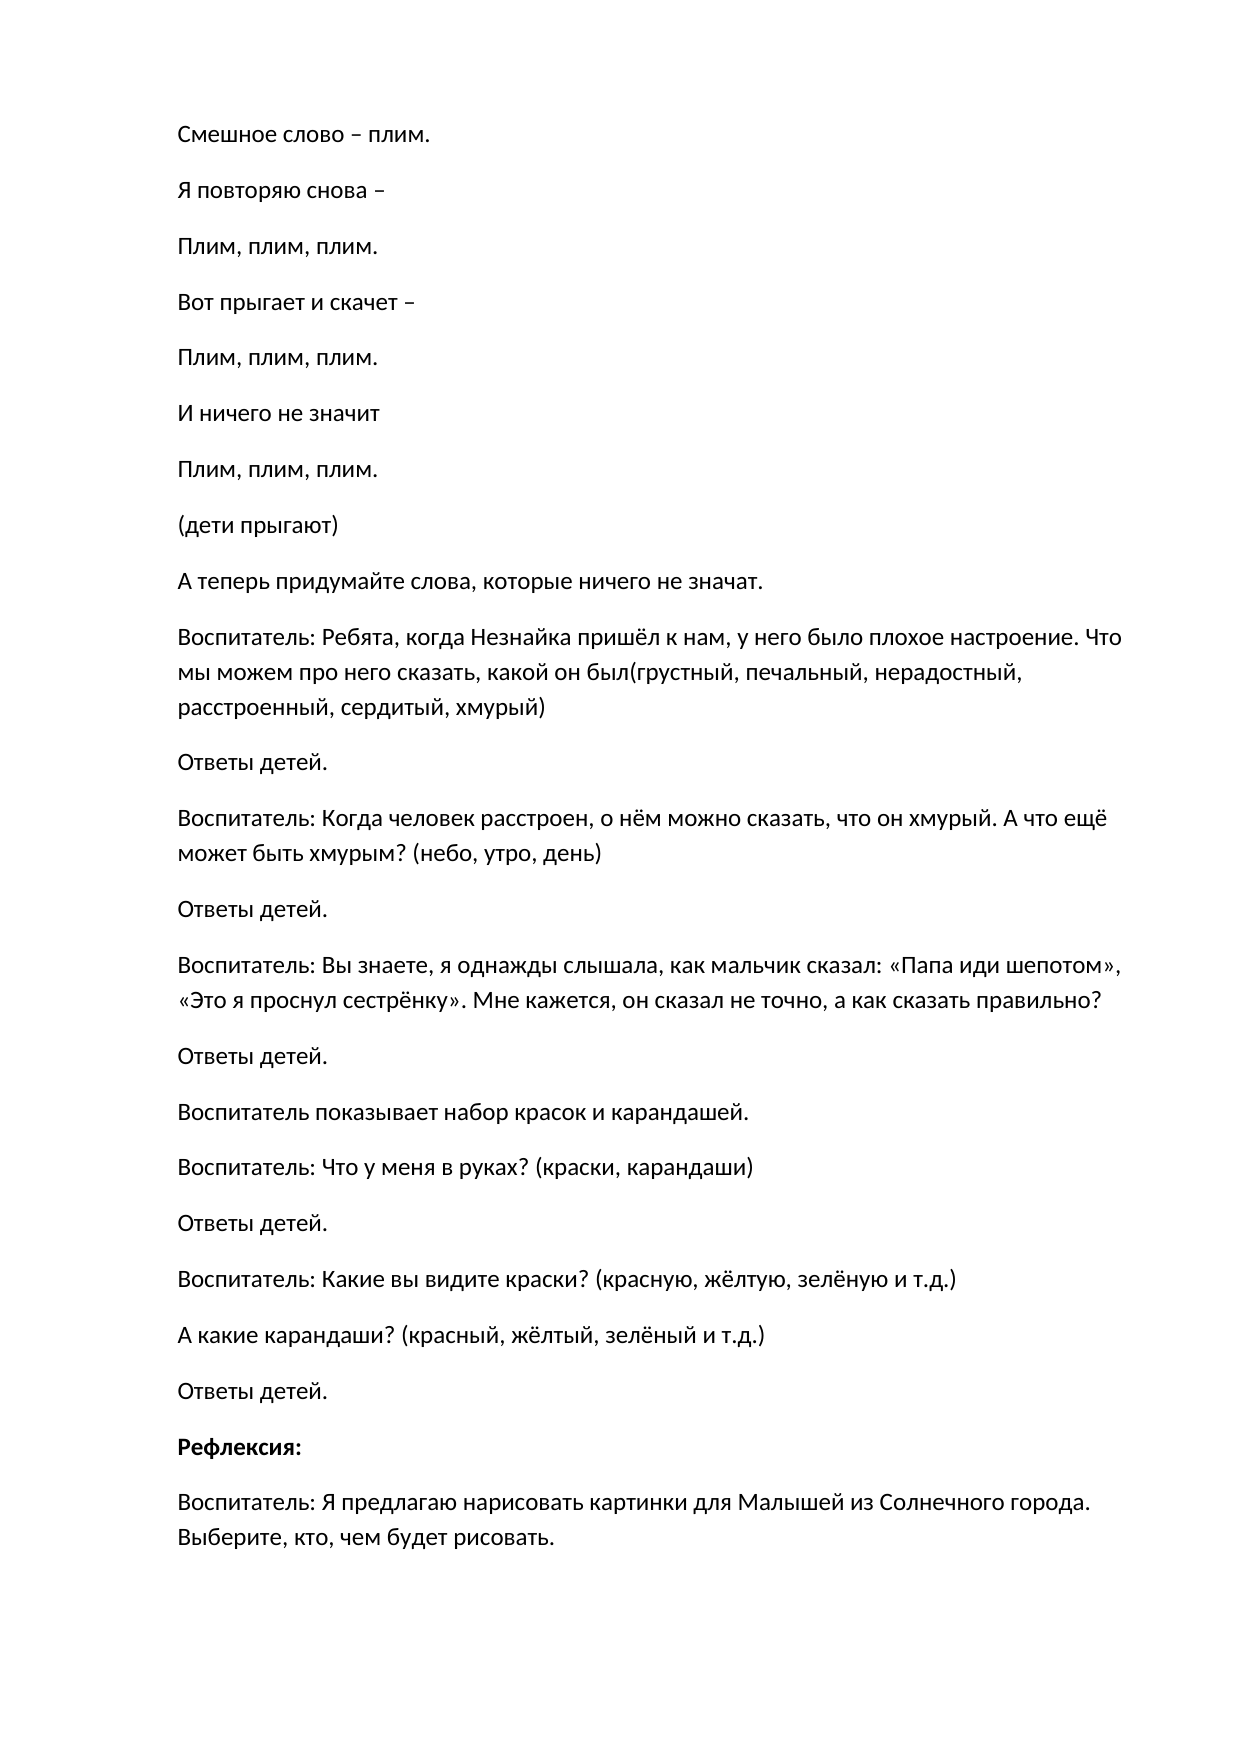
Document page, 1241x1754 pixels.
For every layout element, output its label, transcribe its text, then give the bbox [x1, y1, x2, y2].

text Воспитатель: Вы знаете, я однажды слышала, как мальчик сказал: «Папа иди шепотом», «Это я проснул сестрёнку». Мне кажется, он сказал не точно, а как сказать правильно? [177, 949, 1152, 1014]
text Ответы детей. [177, 1207, 1152, 1238]
text Воспитатель показывает набор красок и карандашей. [177, 1096, 1152, 1126]
text Воспитатель: Я предлагаю нарисовать картинки для Малышей из Солнечного города. Выберите, кто, чем будет рисовать. [177, 1486, 1152, 1552]
text Смешное слово – плим. [177, 118, 1152, 149]
text Плим, плим, плим. [177, 453, 1152, 484]
text Рефлексия: [177, 1431, 1152, 1461]
text Воспитатель: Что у меня в руках? (краски, карандаши) [177, 1151, 1152, 1182]
text Плим, плим, плим. [177, 230, 1152, 260]
text (дети прыгают) [177, 509, 1152, 539]
text Воспитатель: Когда человек расстроен, о нём можно сказать, что он хмурый. А что ещё может быть хмурым? (небо, утро, день) [177, 802, 1152, 868]
text Плим, плим, плим. [177, 341, 1152, 372]
text А какие карандаши? (красный, жёлтый, зелёный и т.д.) [177, 1319, 1152, 1349]
text Я повторяю снова – [177, 174, 1152, 204]
text И ничего не значит [177, 397, 1152, 428]
text Ответы детей. [177, 1040, 1152, 1070]
text Вот прыгает и скачет – [177, 286, 1152, 316]
text Воспитатель: Какие вы видите краски? (красную, жёлтую, зелёную и т.д.) [177, 1263, 1152, 1294]
text Ответы детей. [177, 1375, 1152, 1405]
text Воспитатель: Ребята, когда Незнайка пришёл к нам, у него было плохое настроение. Что мы можем про него сказать, какой он был(грустный, печальный, нерадостный, расстроенный, сердитый, хмурый) [177, 621, 1152, 721]
text Ответы детей. [177, 893, 1152, 924]
text Ответы детей. [177, 746, 1152, 777]
text А теперь придумайте слова, которые ничего не значат. [177, 565, 1152, 595]
